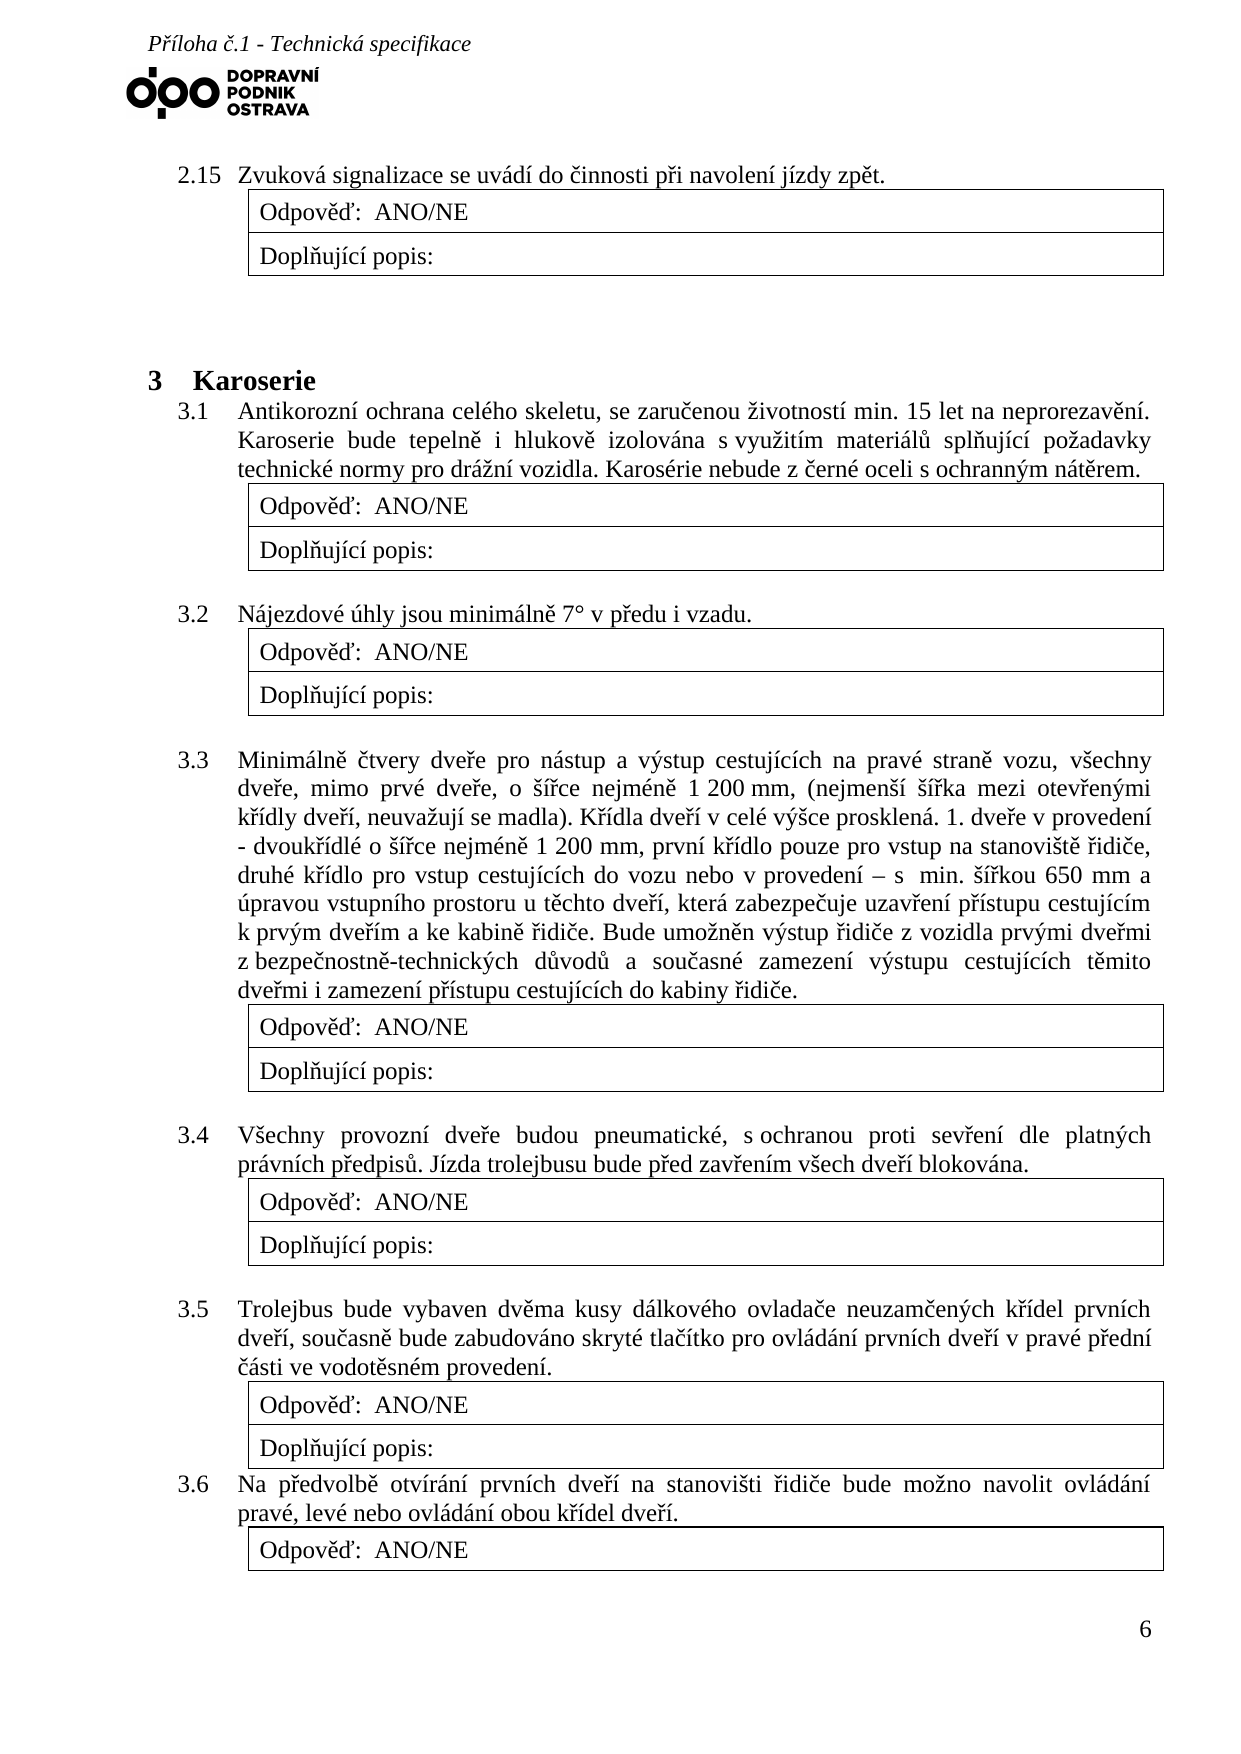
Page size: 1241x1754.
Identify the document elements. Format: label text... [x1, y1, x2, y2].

list Antikorozní ochrana celého skeletu, se zaručenou životností min. 15 let na neprorezavění. Karoserie bude tepelně i hlukově izolována s využitím materiálů splňující požadavky technické normy pro drážní vozidla. Karosérie nebude z černé oceli s ochranným nátěrem. [177, 396, 1152, 482]
picture [126, 67, 320, 119]
table_cell Doplňující popis: [249, 1222, 1163, 1265]
table_cell Doplňující popis: [249, 1425, 1163, 1468]
table_cell Doplňující popis: [249, 1048, 1163, 1091]
table_header Odpověď: ANO/NE [249, 190, 1163, 232]
subtitle Karoserie [148, 363, 1152, 396]
table_header Odpověď: ANO/NE [249, 1179, 1163, 1221]
list Zvuková signalizace se uvádí do činnosti při navolení jízdy zpět. [177, 160, 1152, 188]
table_cell Doplňující popis: [249, 527, 1163, 569]
list Všechny provozní dveře budou pneumatické, s ochranou proti sevření dle platných právních předpisů. Jízda trolejbusu bude před zavřením všech dveří blokována. [177, 1120, 1152, 1178]
table_header Odpověď: ANO/NE [249, 1528, 1163, 1569]
table_header Odpověď: ANO/NE [249, 1382, 1163, 1424]
table_header Odpověď: ANO/NE [249, 629, 1163, 671]
list Nájezdové úhly jsou minimálně 7° v předu i vzadu. [177, 599, 1152, 628]
list Minimálně čtvery dveře pro nástup a výstup cestujících na pravé straně vozu, všechny dveře, mimo prvé dveře, o šířce nejméně 1 200 mm, (nejmenší šířka mezi otevřenými křídly dveří, neuvažují se madla). Křídla dveří v celé výšce prosklená. 1. dveře v provedení - dvoukřídlé o šířce nejméně 1 200 mm, první křídlo pouze pro vstup na stanoviště řidiče, druhé křídlo pro vstup cestujících do vozu nebo v provedení – s min. šířkou 650 mm a úpravou vstupního prostoru u těchto dveří, která zabezpečuje uzavření přístupu cestujícím k prvým dveřím a ke kabině řidiče. Bude umožněn výstup řidiče z vozidla prvými dveřmi z bezpečnostně-technických důvodů a současné zamezení výstupu cestujících těmito dveřmi i zamezení přístupu cestujících do kabiny řidiče. [177, 745, 1152, 1003]
table_cell Doplňující popis: [249, 233, 1163, 275]
list Trolejbus bude vybaven dvěma kusy dálkového ovladače neuzamčených křídel prvních dveří, současně bude zabudováno skryté tlačítko pro ovládání prvních dveří v pravé přední části ve vodotěsném provedení. [177, 1294, 1152, 1381]
table_cell Doplňující popis: [249, 672, 1163, 715]
table_header Odpověď: ANO/NE [249, 484, 1163, 526]
table_header Odpověď: ANO/NE [249, 1005, 1163, 1047]
list Na předvolbě otvírání prvních dveří na stanovišti řidiče bude možno navolit ovládání pravé, levé nebo ovládání obou křídel dveří. [177, 1469, 1152, 1526]
